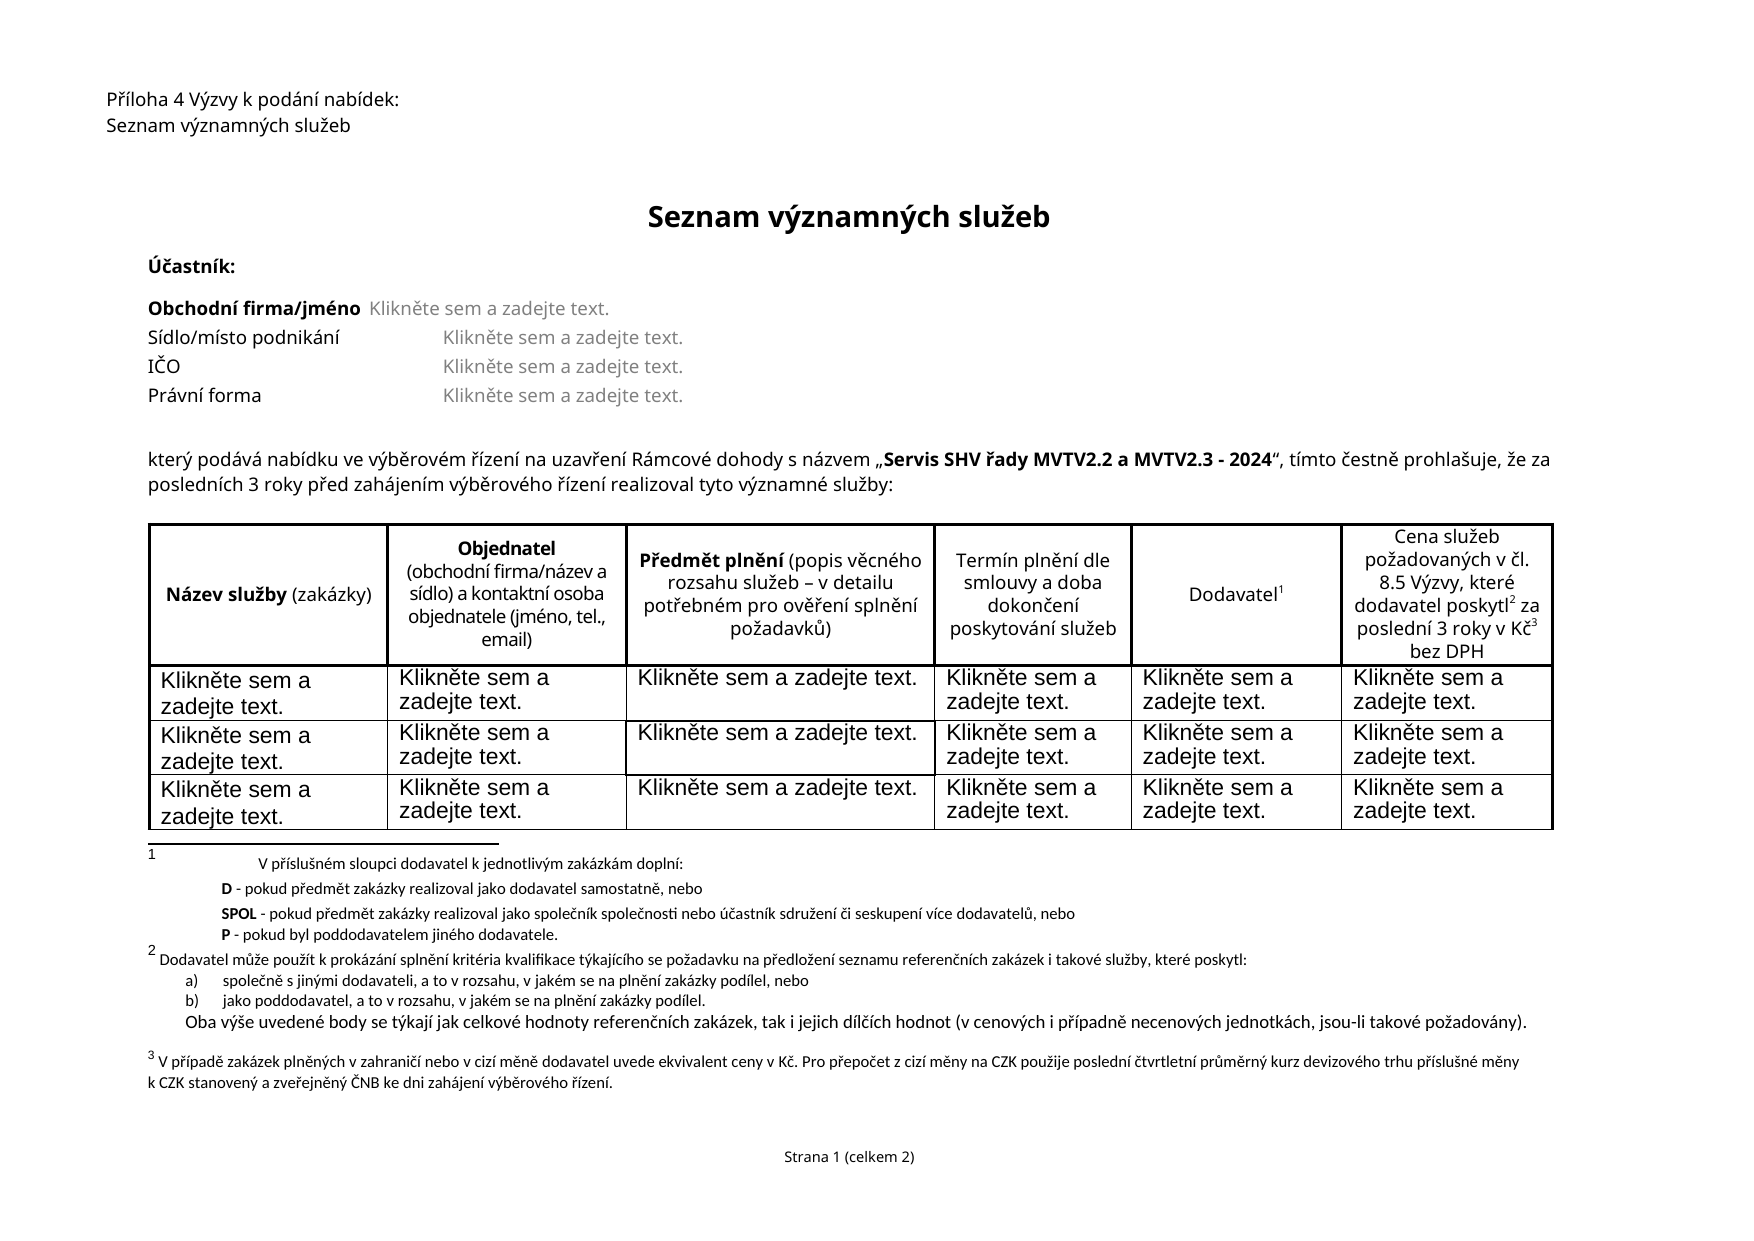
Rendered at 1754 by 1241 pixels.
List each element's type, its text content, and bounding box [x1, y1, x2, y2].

text Sídlo/místo podnikání [148, 321, 1551, 350]
text Účastník: [148, 249, 1551, 279]
table_header Název služby (zakázky) [151, 526, 386, 664]
title Seznam významných služeb [148, 196, 1551, 236]
text IČO [148, 350, 1551, 379]
text Obchodní firma/jméno [148, 292, 1551, 321]
table_header Dodavatel [1133, 526, 1340, 664]
table_header Cena služeb požadovaných v čl. 8.5 Výzvy, které dodavatel poskytl za poslední 3 roky v Kč bez DPH [1343, 526, 1551, 664]
table_header Termín plnění dle smlouvy a doba dokončení poskytování služeb [936, 526, 1130, 664]
text Právní forma [148, 379, 1551, 408]
table_header Objednatel (obchodní firma/název a sídlo) a kontaktní osoba objednatele (jméno, tel., email) [389, 526, 625, 664]
text který podává nabídku ve výběrovém řízení na uzavření Rámcové dohody s názvem „Servis SHV řady MVTV2.2 a MVTV2.3 - 2024“, tímto čestně prohlašuje, že za posledních 3 roky před zahájením výběrového řízení realizoval tyto významné služby: [148, 446, 1551, 497]
table_header Předmět plnění (popis věcného rozsahu služeb – v detailu potřebném pro ověření splnění požadavků) [628, 526, 933, 664]
